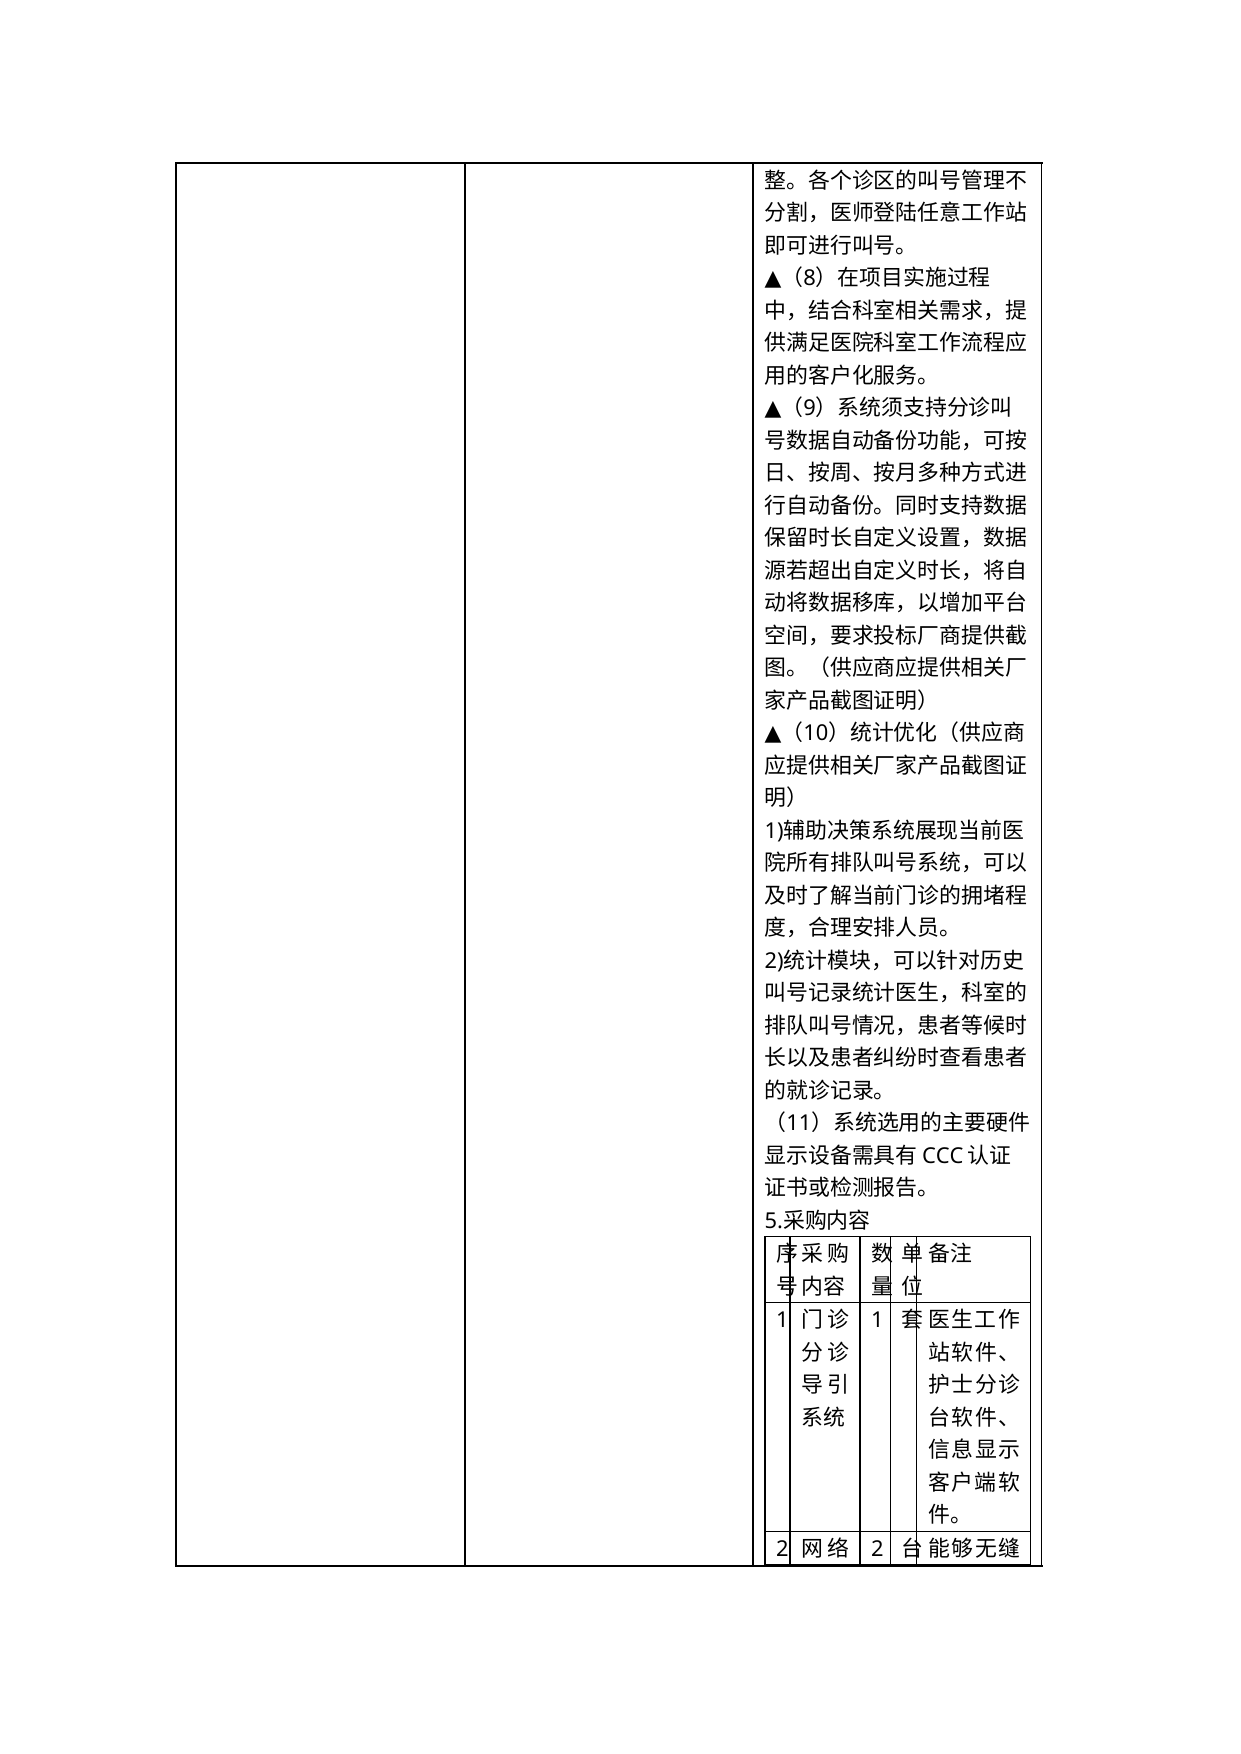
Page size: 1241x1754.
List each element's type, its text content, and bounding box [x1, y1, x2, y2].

table_cell 1 [177, 164, 464, 1565]
table_cell [466, 164, 752, 1565]
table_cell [754, 164, 1041, 1565]
